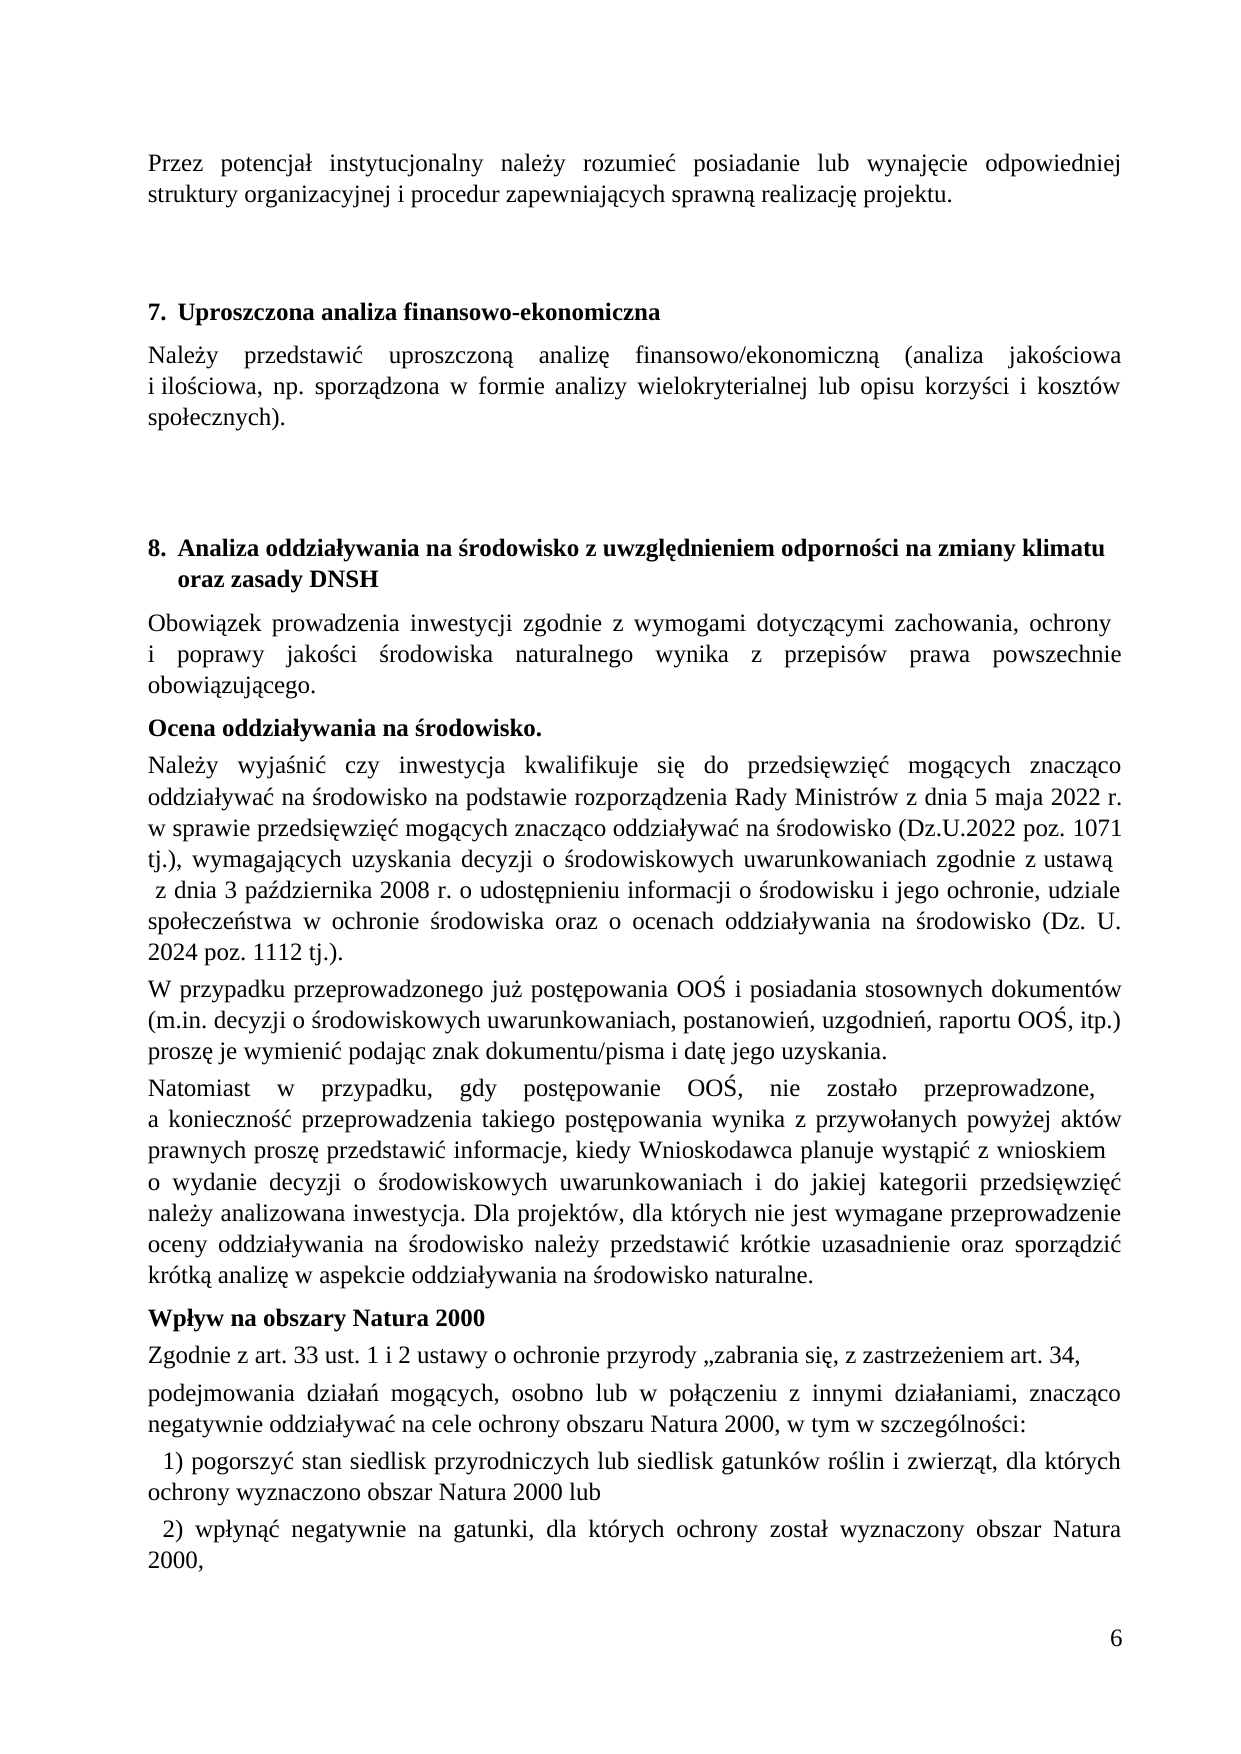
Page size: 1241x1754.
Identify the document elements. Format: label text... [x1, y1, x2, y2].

text Analiza oddziaływania na środowisko z uwzględnieniem odporności na zmiany klimatu oraz zasady DNSH [148, 533, 1122, 593]
text W przypadku przeprowadzonego już postępowania OOŚ i posiadania stosownych dokumentów (m.in. decyzji o środowiskowych uwarunkowaniach, postanowień, uzgodnień, raportu OOŚ, itp.) proszę je wymienić podając znak dokumentu/pisma i datę jego uzyskania. [148, 974, 1122, 1065]
text Natomiast w przypadku, gdy postępowanie OOŚ, nie zostało przeprowadzone, a konieczność przeprowadzenia takiego postępowania wynika z przywołanych powyżej aktów prawnych proszę przedstawić informacje, kiedy Wnioskodawca planuje wystąpić z wnioskiem o wydanie decyzji o środowiskowych uwarunkowaniach i do jakiej kategorii przedsięwzięć należy analizowana inwestycja. Dla projektów, dla których nie jest wymagane przeprowadzenie oceny oddziaływania na środowisko należy przedstawić krótkie uzasadnienie oraz sporządzić krótką analizę w aspekcie oddziaływania na środowisko naturalne. [148, 1073, 1122, 1288]
text podejmowania działań mogących, osobno lub w połączeniu z innymi działaniami, znacząco negatywnie oddziaływać na cele ochrony obszaru Natura 2000, w tym w szczególności: [148, 1378, 1122, 1438]
text 2) wpłynąć negatywnie na gatunki, dla których ochrony został wyznaczony obszar Natura 2000, [148, 1514, 1122, 1574]
text Obowiązek prowadzenia inwestycji zgodnie z wymogami dotyczącymi zachowania, ochrony i poprawy jakości środowiska naturalnego wynika z przepisów prawa powszechnie obowiązującego. [148, 608, 1122, 698]
text Należy przedstawić uproszczoną analizę finansowo/ekonomiczną (analiza jakościowa i ilościowa, np. sporządzona w formie analizy wielokryterialnej lub opisu korzyści i kosztów społecznych). [148, 340, 1122, 431]
text Uproszczona analiza finansowo-ekonomiczna [148, 297, 1122, 326]
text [148, 148, 1122, 207]
text Należy wyjaśnić czy inwestycja kwalifikuje się do przedsięwzięć mogących znacząco oddziaływać na środowisko na podstawie rozporządzenia Rady Ministrów z dnia 5 maja 2022 r. w sprawie przedsięwzięć mogących znacząco oddziaływać na środowisko (Dz.U.2022 poz. 1071 tj.), wymagających uzyskania decyzji o środowiskowych uwarunkowaniach zgodnie z ustawą z dnia 3 października 2008 r. o udostępnieniu informacji o środowisku i jego ochronie, udziale społeczeństwa w ochronie środowiska oraz o ocenach oddziaływania na środowisko (Dz. U. 2024 poz. 1112 tj.). [148, 751, 1122, 966]
text Ocena oddziaływania na środowisko. [148, 713, 1122, 742]
text Wpływ na obszary Natura 2000 [148, 1303, 1122, 1332]
text 1) pogorszyć stan siedlisk przyrodniczych lub siedlisk gatunków roślin i zwierząt, dla których ochrony wyznaczono obszar Natura 2000 lub [148, 1446, 1122, 1506]
text Zgodnie z art. 33 ust. 1 i 2 ustawy o ochronie przyrody „zabrania się, z zastrzeżeniem art. 34, [148, 1341, 1122, 1369]
